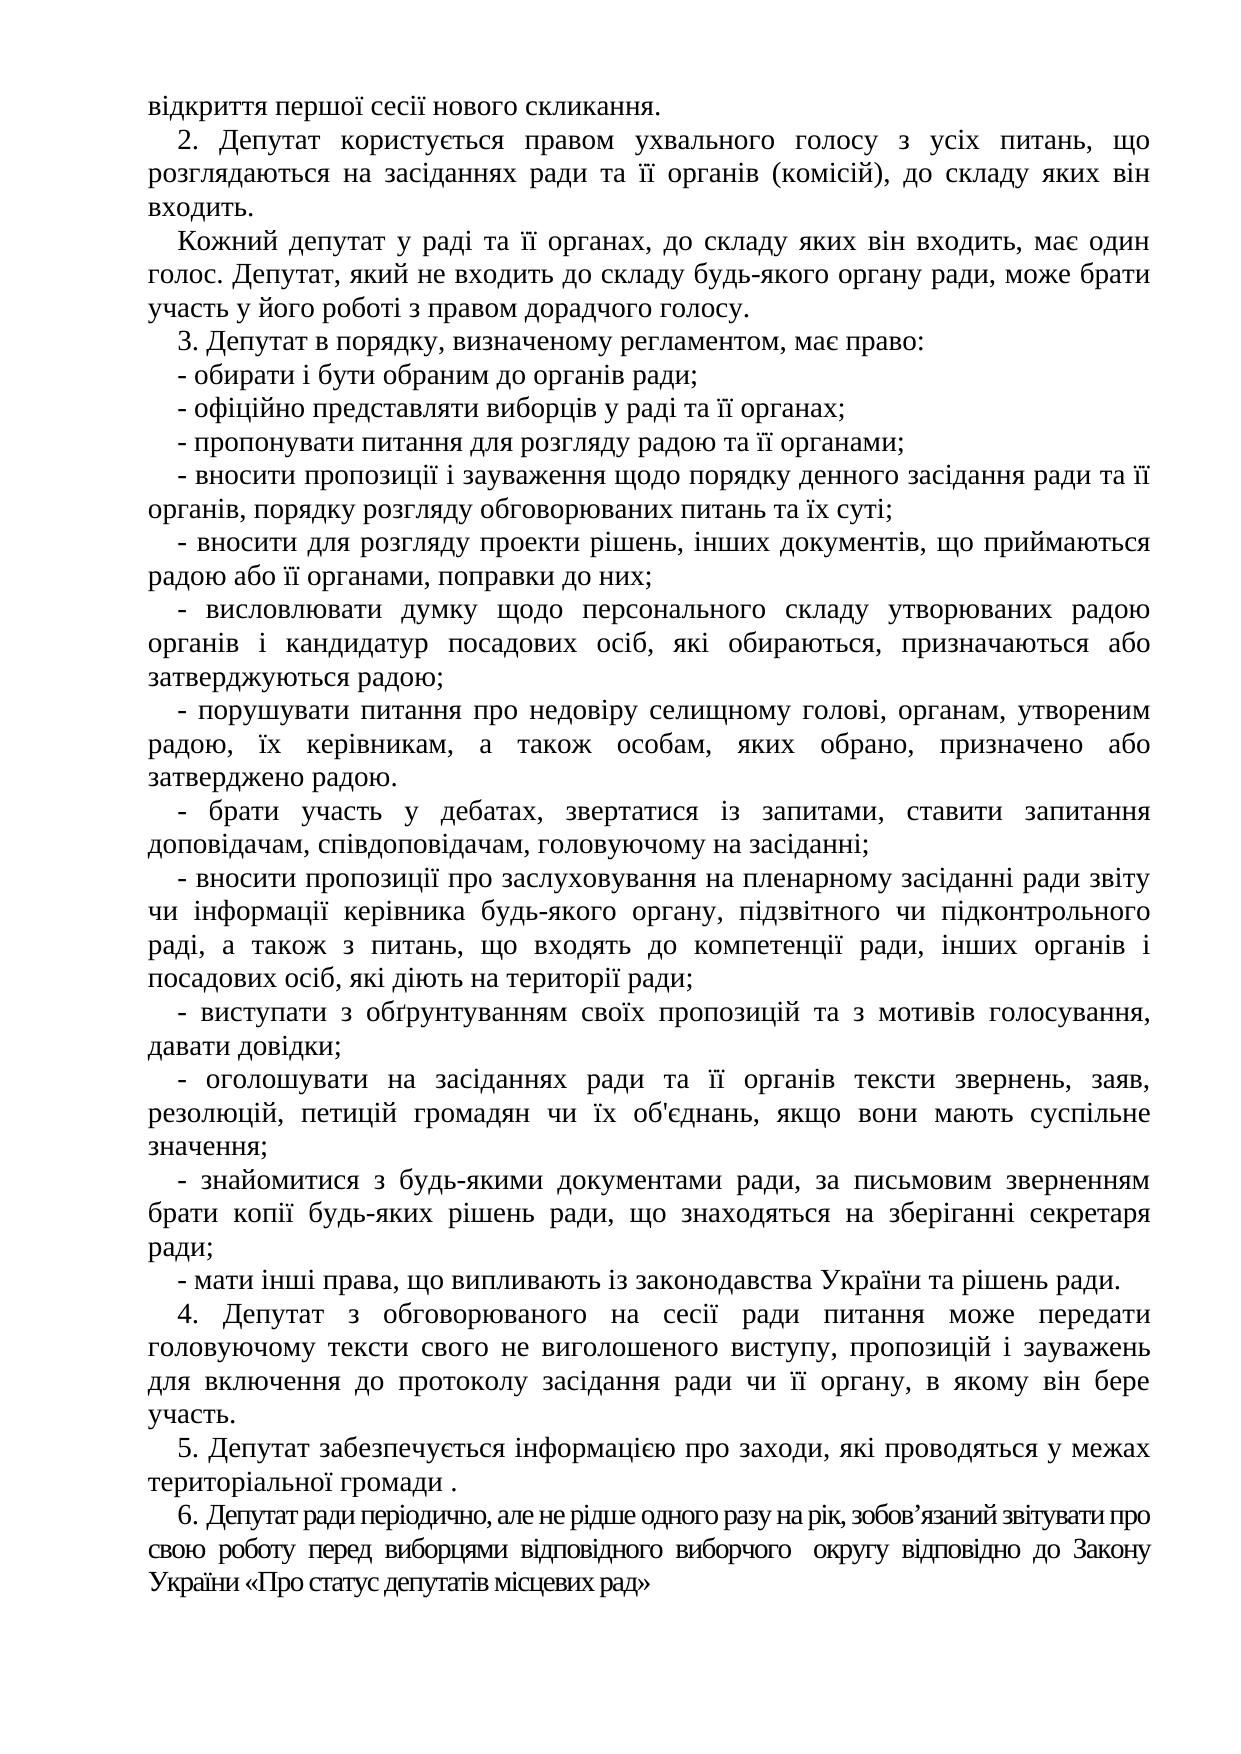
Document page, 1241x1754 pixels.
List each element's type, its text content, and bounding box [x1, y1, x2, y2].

text - знайомитися з будь-якими документами ради, за письмовим зверненням брати копії будь-яких рішень ради, що знаходяться на зберіганні секретаря ради; [148, 1162, 1152, 1262]
text - пропонувати питання для розгляду радою та її органами; [148, 424, 1152, 457]
text 3. Депутат в порядку, визначеному регламентом, має право: [148, 323, 1152, 357]
text - вносити пропозиції про заслуховування на пленарному засіданні ради звіту чи інформації керівника будь-якого органу, підзвітного чи підконтрольного раді, а також з питань, що входять до компетенції ради, інших органів і посадових осіб, які діють на території ради; [148, 860, 1152, 994]
text - брати участь у дебатах, звертатися із запитами, ставити запитання доповідачам, співдоповідачам, головуючому на засіданні; [148, 793, 1152, 860]
text - офіційно представляти виборців у раді та її органах; [148, 390, 1152, 424]
text - висловлювати думку щодо персонального складу утворюваних радою органів і кандидатур посадових осіб, які обираються, призначаються або затверджуються радою; [148, 592, 1152, 692]
text - мати інші права, що випливають із законодавства України та рішень ради. [148, 1262, 1152, 1296]
text 4. Депутат з обговорюваного на сесії ради питання може передати головуючому тексти свого не виголошеного виступу, пропозицій і зауважень для включення до протоколу засідання ради чи її органу, в якому він бере участь. [148, 1296, 1152, 1430]
text Кожний депутат у раді та її органах, до складу яких він входить, має один голос. Депутат, який не входить до складу будь-якого органу ради, може брати участь у його роботі з правом дорадчого голосу. [148, 223, 1152, 323]
text - порушувати питання про недовіру селищному голові, органам, утвореним радою, їх керівникам, а також особам, яких обрано, призначено або затверджено радою. [148, 692, 1152, 793]
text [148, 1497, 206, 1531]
text - вносити пропозиції і зауваження щодо порядку денного засідання ради та її органів, порядку розгляду обговорюваних питань та їх суті; [148, 457, 1152, 524]
text - оголошувати на засіданнях ради та її органів тексти звернень, заяв, резолюцій, петицій громадян чи їх об'єднань, якщо вони мають суспільне значення; [148, 1061, 1152, 1162]
text - вносити для розгляду проекти рішень, інших документів, що приймаються радою або її органами, поправки до них; [148, 524, 1152, 592]
text 2. Депутат користується правом ухвального голосу з усіх питань, що розглядаються на засіданнях ради та її органів (комісій), до складу яких він входить. [148, 122, 1152, 223]
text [148, 88, 1152, 122]
text - виступати з обґрунтуванням своїх пропозицій та з мотивів голосування, давати довідки; [148, 994, 1152, 1061]
text - обирати і бути обраним до органів ради; [148, 357, 1152, 390]
text 6. Депутат ради періодично, але не рідше одного разу на рік, зобов’язаний звітувати про свою роботу перед виборцями відповідного виборчого округу відповідно до Закону України «Про статус депутатів місцевих рад» [651, 1531, 1152, 1598]
text 5. Депутат забезпечується інформацією про заходи, які проводяться у межах територіальної громади . [148, 1430, 1152, 1497]
